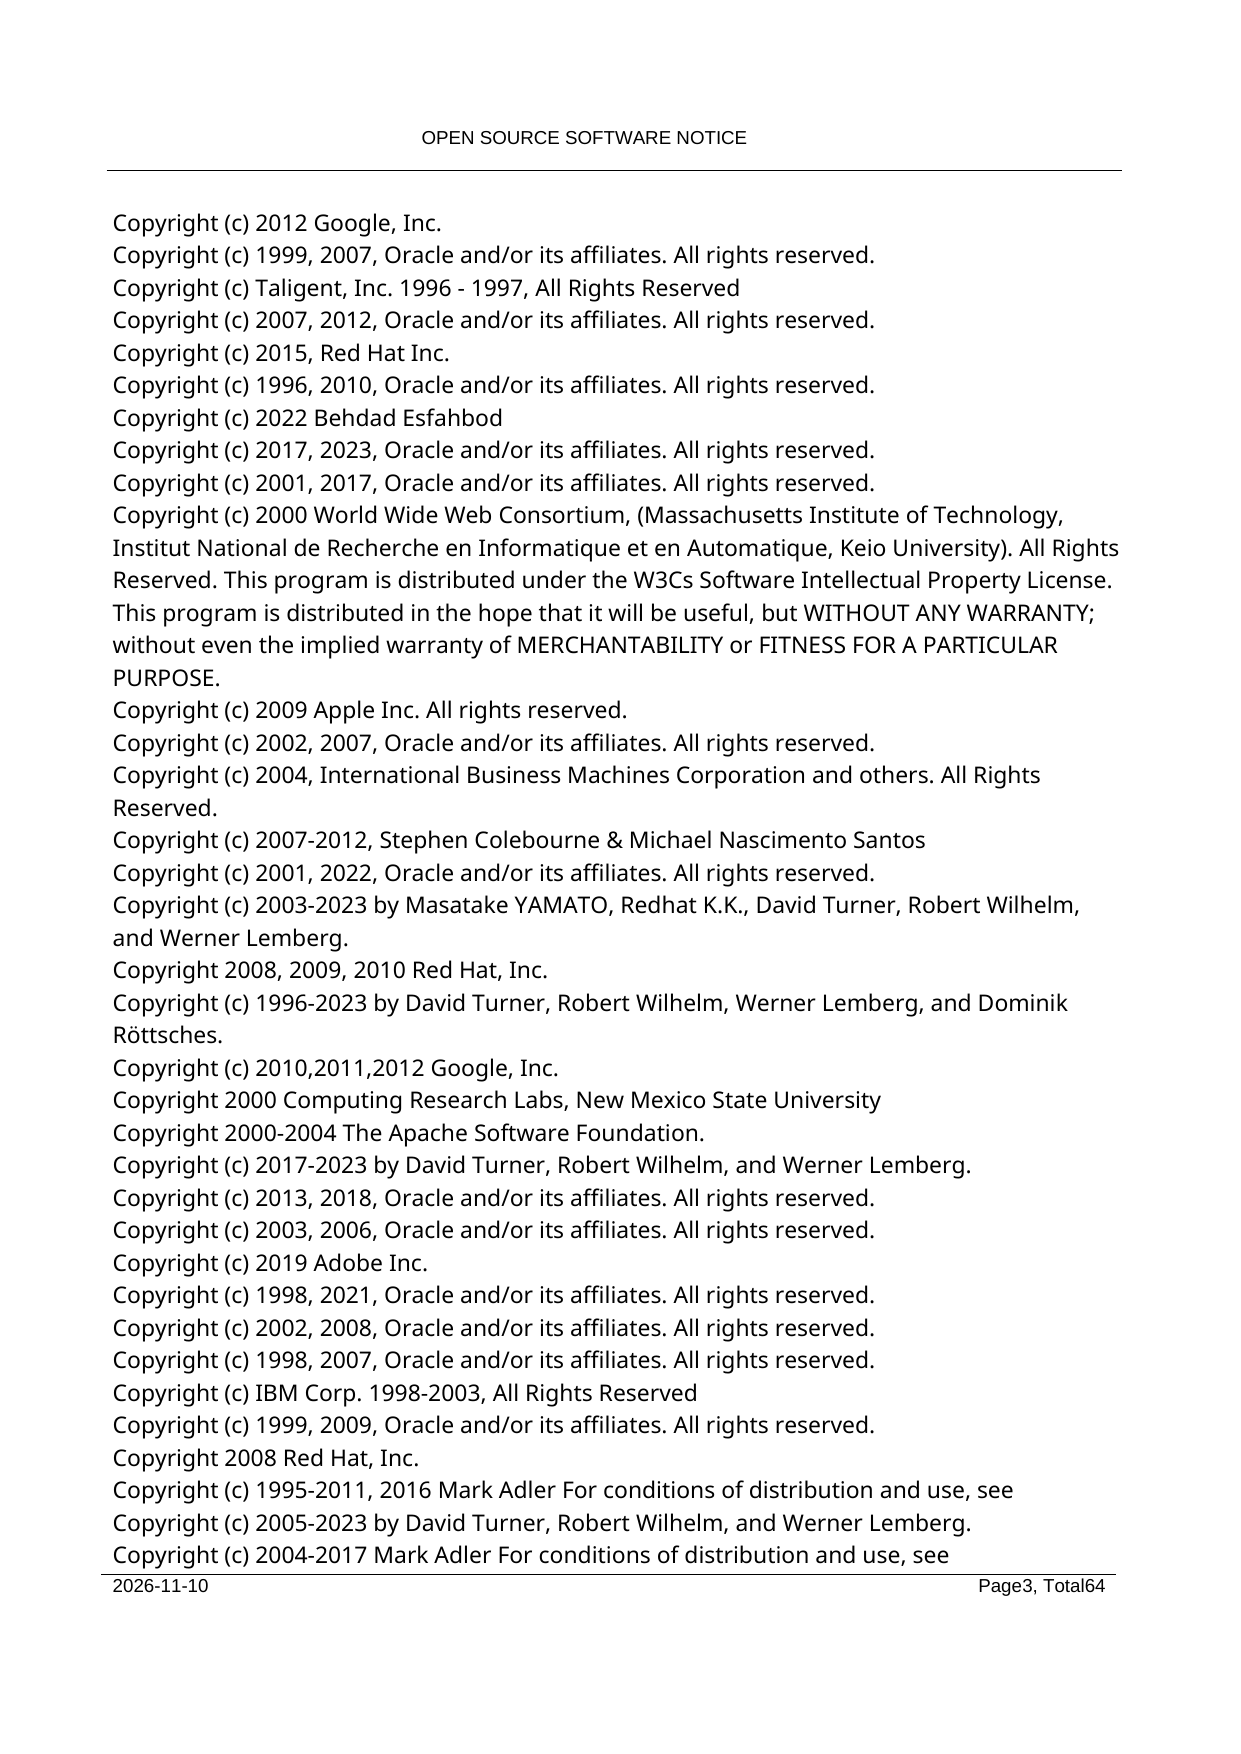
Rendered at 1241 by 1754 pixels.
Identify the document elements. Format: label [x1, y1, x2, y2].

text [112, 206, 1128, 1571]
